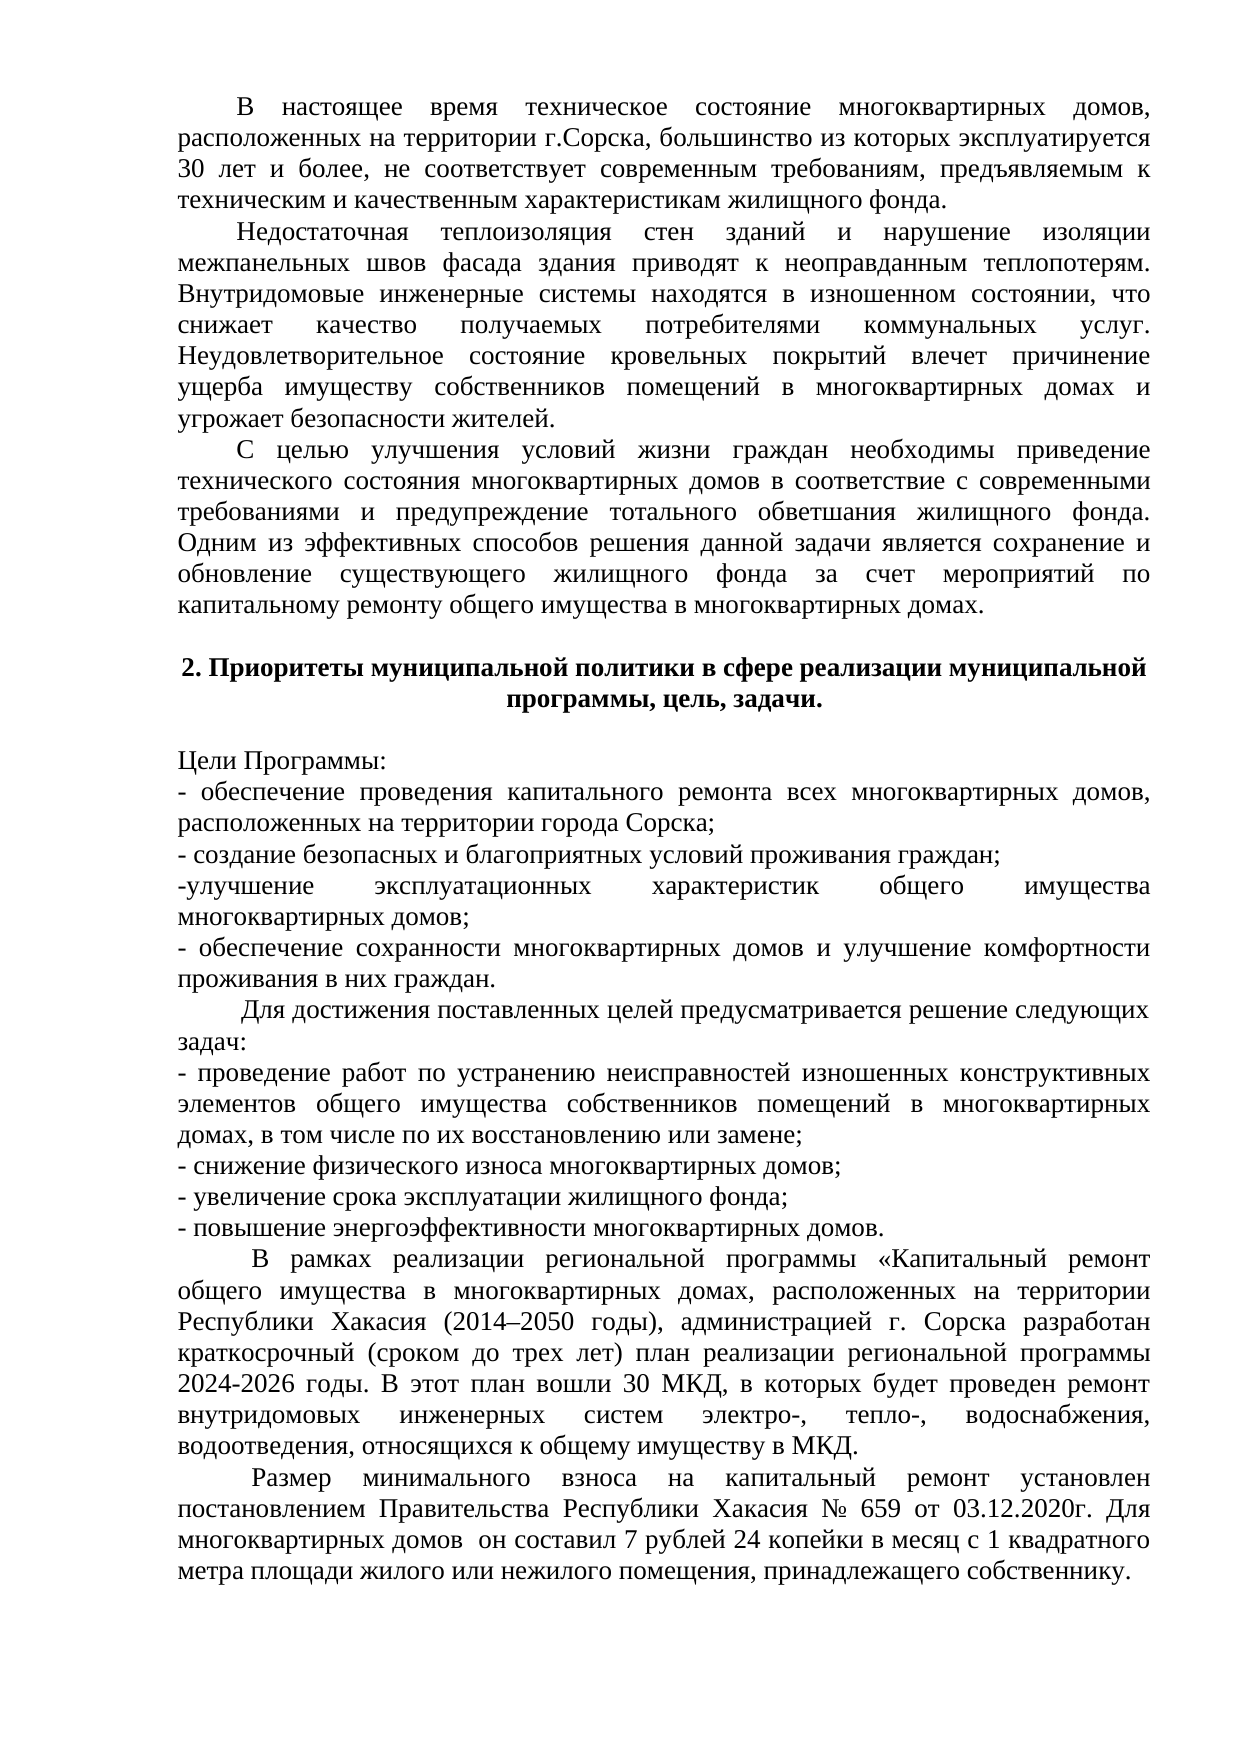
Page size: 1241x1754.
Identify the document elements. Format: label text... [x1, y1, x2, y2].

text - обеспечение проведения капитального ремонта всех многоквартирных домов, расположенных на территории города Сорска; [177, 775, 1152, 838]
text В настоящее время техническое состояние многоквартирных домов, расположенных на территории г.Сорска, большинство из которых эксплуатируется 30 лет и более, не соответствует современным требованиям, предъявляемым к техническим и качественным характеристикам жилищного фонда. [177, 90, 1152, 215]
text 2. Приоритеты муниципальной политики в сфере реализации муниципальной программы, цель, задачи. [177, 651, 1152, 713]
text Для достижения поставленных целей предусматривается решение следующих задач: [177, 993, 1152, 1056]
text - создание безопасных и благоприятных условий проживания граждан; [177, 838, 1152, 869]
text - увеличение срока эксплуатации жилищного фонда; [177, 1180, 1152, 1211]
text - повышение энергоэффективности многоквартирных домов. [177, 1211, 1152, 1243]
text - снижение физического износа многоквартирных домов; [177, 1149, 1152, 1180]
text - обеспечение сохранности многоквартирных домов и улучшение комфортности проживания в них граждан. [177, 931, 1152, 993]
text Цели Программы: [177, 744, 1152, 775]
text С целью улучшения условий жизни граждан необходимы приведение технического состояния многоквартирных домов в соответствие с современными требованиями и предупреждение тотального обветшания жилищного фонда. Одним из эффективных способов решения данной задачи является сохранение и обновление существующего жилищного фонда за счет мероприятий по капитальному ремонту общего имущества в многоквартирных домах. [177, 433, 1152, 620]
text Недостаточная теплоизоляция стен зданий и нарушение изоляции межпанельных швов фасада здания приводят к неоправданным теплопотерям. Внутридомовые инженерные системы находятся в изношенном состоянии, что снижает качество получаемых потребителями коммунальных услуг. Неудовлетворительное состояние кровельных покрытий влечет причинение ущерба имуществу собственников помещений в многоквартирных домах и угрожает безопасности жителей. [177, 215, 1152, 433]
text Размер минимального взноса на капитальный ремонт установлен постановлением Правительства Республики Хакасия № 659 от 03.12.2020г. Для многоквартирных домов он составил 7 рублей 24 копейки в месяц с 1 квадратного метра площади жилого или нежилого помещения, принадлежащего собственнику. [177, 1461, 1152, 1585]
text - проведение работ по устранению неисправностей изношенных конструктивных элементов общего имущества собственников помещений в многоквартирных домах, в том числе по их восстановлению или замене; [177, 1056, 1152, 1149]
text -улучшение эксплуатационных характеристик общего имущества многоквартирных домов; [177, 869, 1152, 931]
text В рамках реализации региональной программы «Капитальный ремонт общего имущества в многоквартирных домах, расположенных на территории Республики Хакасия (2014–2050 годы), администрацией г. Сорска разработан краткосрочный (сроком до трех лет) план реализации региональной программы 2024-2026 годы. В этот план вошли 30 МКД, в которых будет проведен ремонт внутридомовых инженерных систем электро-, тепло-, водоснабжения, водоотведения, относящихся к общему имуществу в МКД. [177, 1243, 1152, 1461]
